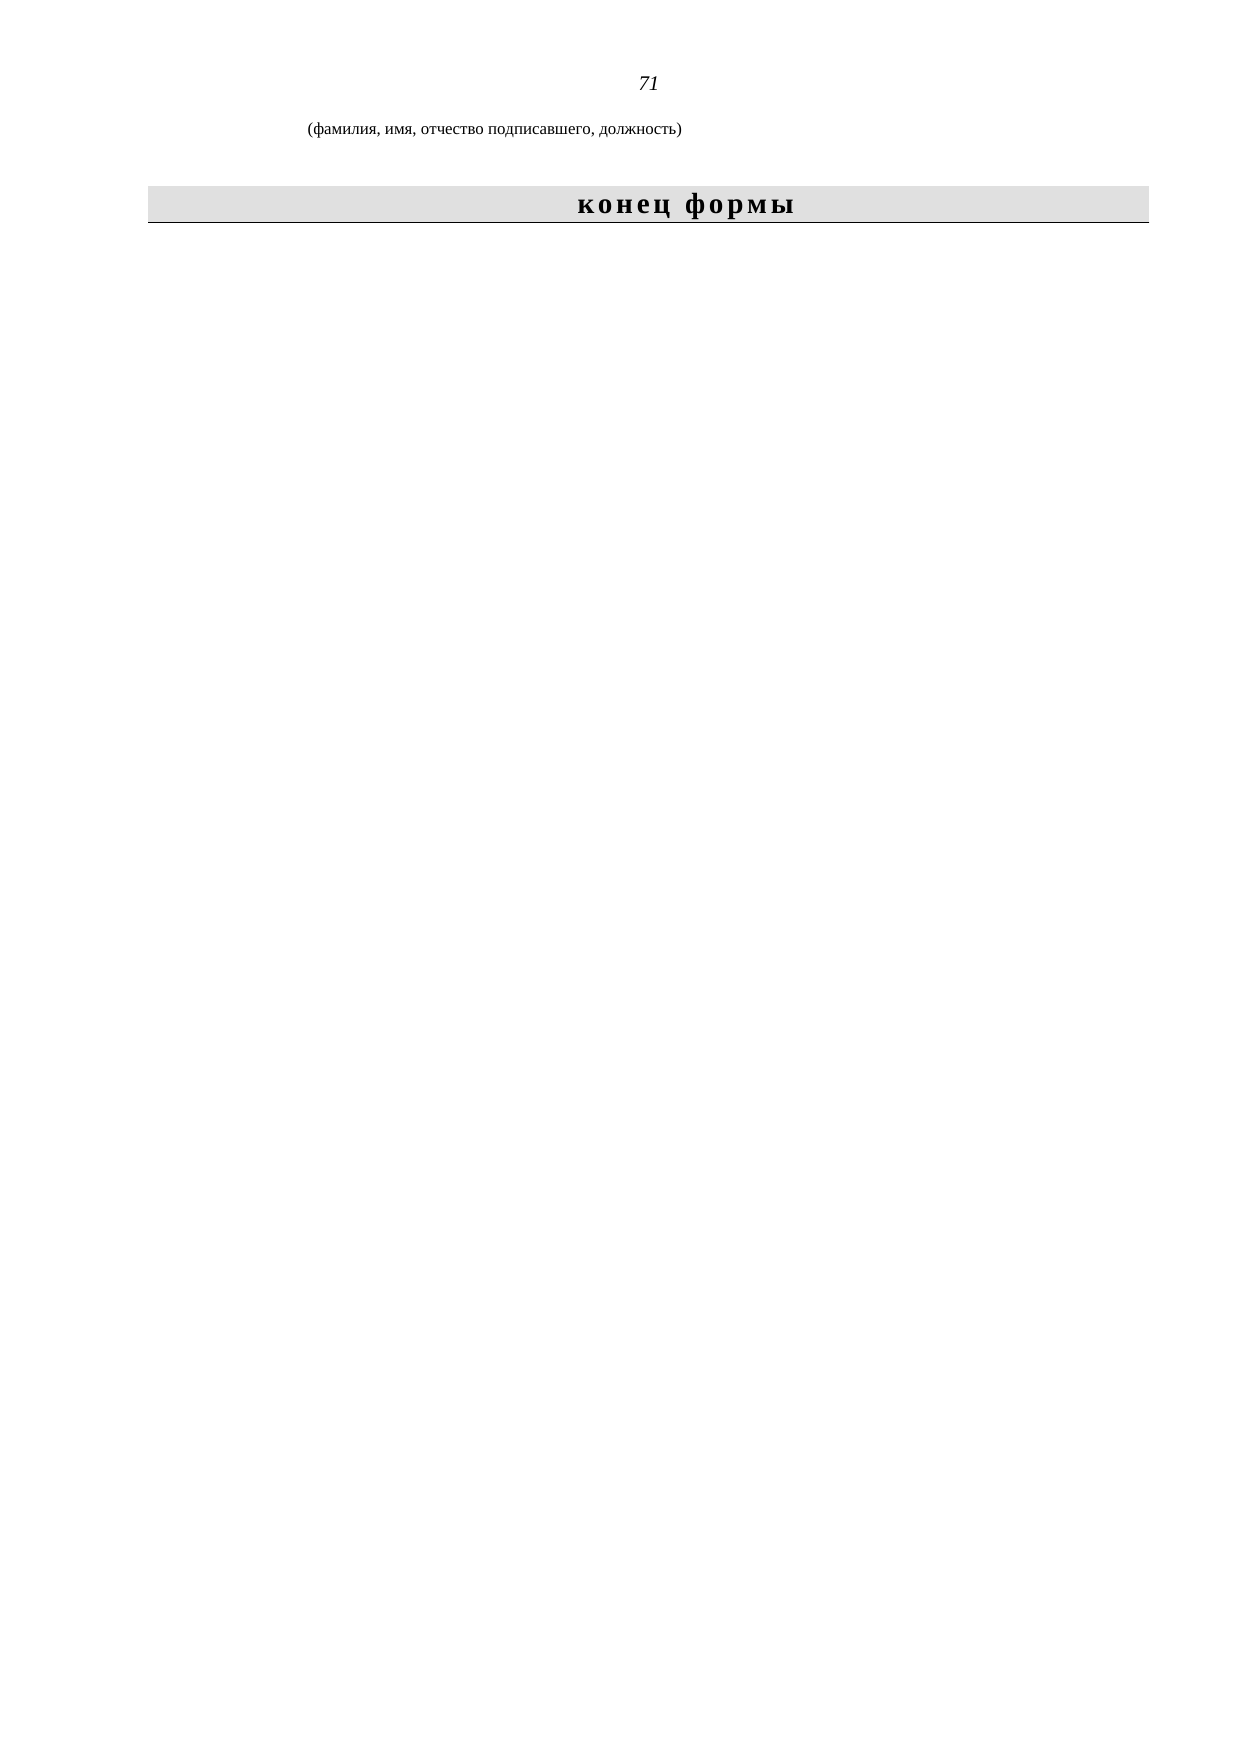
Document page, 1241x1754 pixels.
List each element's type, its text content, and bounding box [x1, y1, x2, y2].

text (фамилия, имя, отчество подписавшего, должность) [148, 119, 768, 152]
text конец формы [148, 186, 1149, 222]
